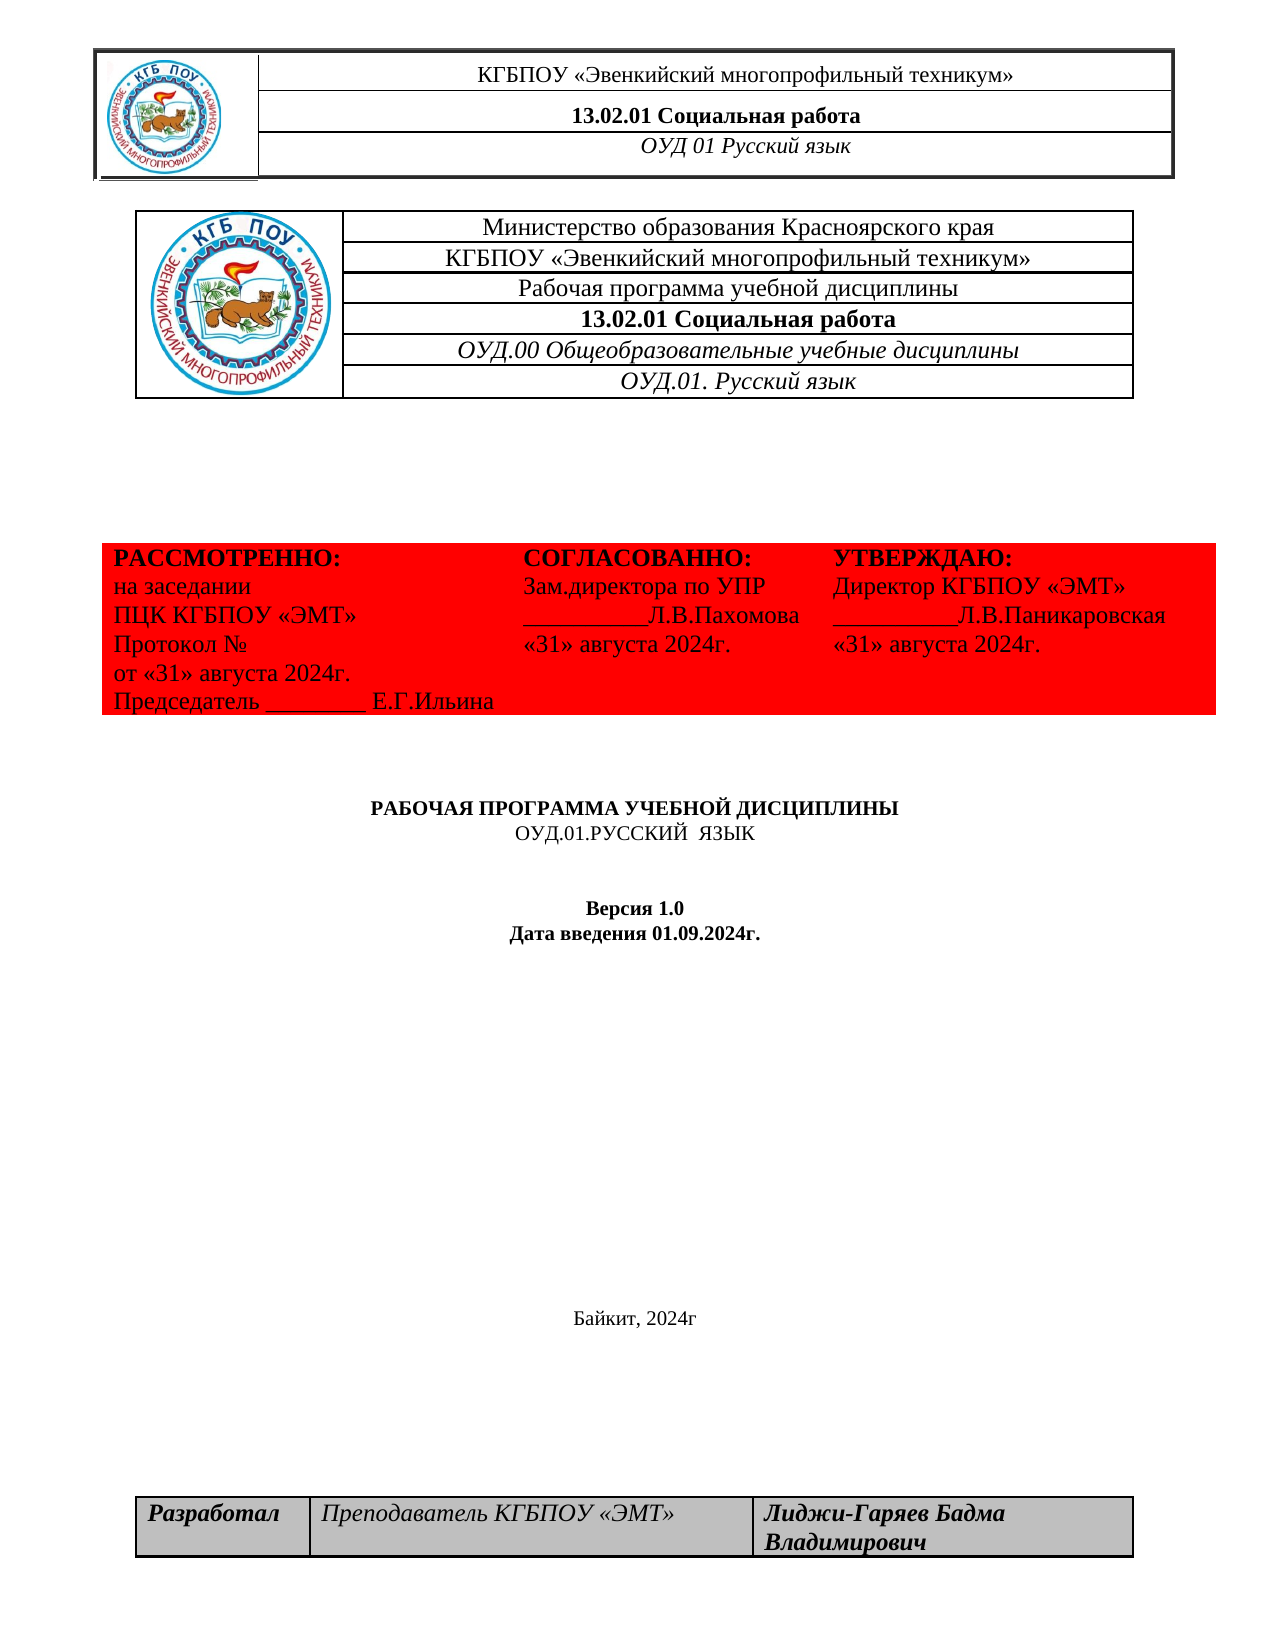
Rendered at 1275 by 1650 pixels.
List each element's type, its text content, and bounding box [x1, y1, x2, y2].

table_cell ОУД.00 Общеобразовательные учебные дисциплины [344, 335, 1132, 364]
text Дата введения 01.09.2024г. [113, 920, 1156, 945]
table_header УТВЕРЖДАЮ: Директор КГБПОУ «ЭМТ» __________Л.В.Паникаровская «31» августа 2024г. [822, 543, 1216, 715]
table_header Министерство образования Красноярского края [344, 212, 1132, 241]
table_header [137, 212, 230, 397]
table_header [252, 212, 342, 397]
table_cell ОУД.01. Русский язык [344, 366, 1132, 397]
picture [107, 60, 222, 175]
text Байкит, 2024г [113, 1306, 1156, 1330]
table_header РАССМОТРЕННО: на заседании ПЦК КГБПОУ «ЭМТ» Протокол № от «31» августа 2024г. Председатель ________ Е.Г.Ильина [102, 543, 512, 715]
picture [154, 215, 328, 392]
table_cell Рабочая программа учебной дисциплины [344, 274, 1132, 302]
text РАБОЧАЯ ПРОГРАММА УЧЕБНОЙ ДИСЦИПЛИНЫ [113, 796, 1156, 820]
table_cell 13.02.01 Социальная работа [344, 304, 1132, 333]
table_header СОГЛАСОВАННО: Зам.директора по УПР __________Л.В.Пахомова «31» августа 2024г. [512, 543, 822, 715]
picture [323, 331, 328, 343]
table_cell КГБПОУ «Эвенкийский многопрофильный техникум» [344, 243, 1132, 271]
text ОУД.01.РУССКИЙ ЯЗЫК [113, 820, 1156, 845]
text Версия 1.0 [113, 895, 1156, 920]
picture [161, 344, 323, 397]
